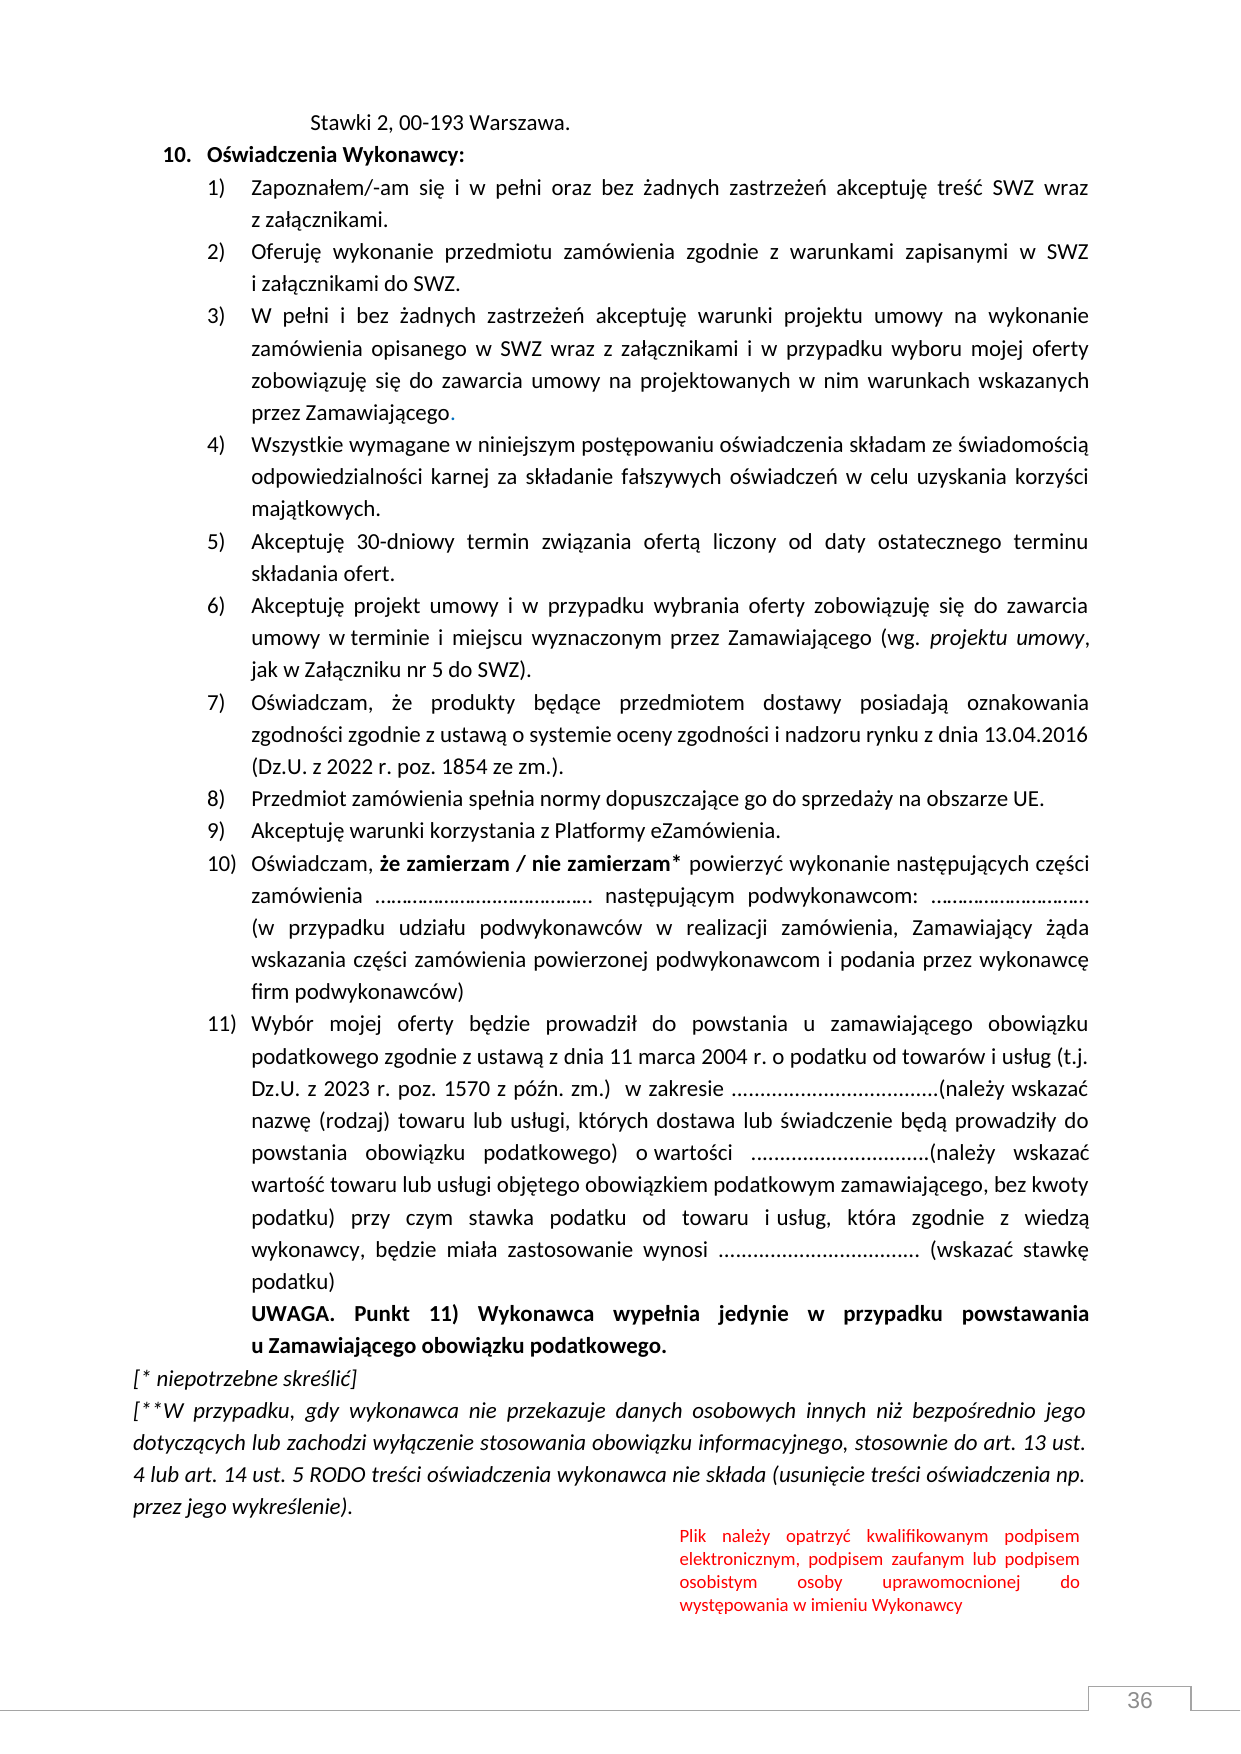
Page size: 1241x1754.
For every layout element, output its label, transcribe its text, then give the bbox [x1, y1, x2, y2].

list Akceptuję warunki korzystania z Platformy eZamówienia. [207, 816, 1090, 844]
text [**W przypadku, gdy wykonawca nie przekazuje danych osobowych innych niż bezpośrednio jego dotyczących lub zachodzi wyłączenie stosowania obowiązku informacyjnego, stosownie do art. 13 ust. 4 lub art. 14 ust. 5 RODO treści oświadczenia wykonawca nie składa (usunięcie treści oświadczenia np. przez jego wykreślenie). [133, 1396, 1090, 1520]
list Oświadczam, że zamierzam / nie zamierzam* powierzyć wykonanie następujących części zamówienia …………………..……………… następującym podwykonawcom: ………………………… (w przypadku udziału podwykonawców w realizacji zamówienia, Zamawiający żąda wskazania części zamówienia powierzonej podwykonawcom i podania przez wykonawcę firm podwykonawców) [207, 849, 1090, 1005]
list Zapoznałem/-am się i w pełni oraz bez żadnych zastrzeżeń akceptuję treść SWZ wraz z załącznikami. [207, 173, 1090, 233]
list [251, 108, 1090, 136]
list UWAGA. Punkt 11) Wykonawca wypełnia jedynie w przypadku powstawania u Zamawiającego obowiązku podatkowego. [251, 1299, 1090, 1359]
list Akceptuję 30-dniowy termin związania ofertą liczony od daty ostatecznego terminu składania ofert. [207, 527, 1090, 587]
list Wszystkie wymagane w niniejszym postępowaniu oświadczenia składam ze świadomością odpowiedzialności karnej za składanie fałszywych oświadczeń w celu uzyskania korzyści majątkowych. [207, 430, 1090, 523]
text [* niepotrzebne skreślić] [133, 1364, 1090, 1392]
list Przedmiot zamówienia spełnia normy dopuszczające go do sprzedaży na obszarze UE. [207, 784, 1090, 812]
text Plik należy opatrzyć kwalifikowanym podpisem elektronicznym, podpisem zaufanym lub podpisem osobistym osoby uprawomocnionej do występowania w imieniu Wykonawcy [679, 1524, 1080, 1616]
list Oferuję wykonanie przedmiotu zamówienia zgodnie z warunkami zapisanymi w SWZ i załącznikami do SWZ. [207, 237, 1090, 297]
list W pełni i bez żadnych zastrzeżeń akceptuję warunki projektu umowy na wykonanie zamówienia opisanego w SWZ wraz z załącznikami i w przypadku wyboru mojej oferty zobowiązuję się do zawarcia umowy na projektowanych w nim warunkach wskazanych przez Zamawiającego. [207, 301, 1090, 426]
list Akceptuję projekt umowy i w przypadku wybrania oferty zobowiązuję się do zawarcia umowy w terminie i miejscu wyznaczonym przez Zamawiającego (wg. projektu umowy, jak w Załączniku nr 5 do SWZ). [207, 591, 1090, 683]
list Oświadczam, że produkty będące przedmiotem dostawy posiadają oznakowania zgodności zgodnie z ustawą o systemie oceny zgodności i nadzoru rynku z dnia 13.04.2016 (Dz.U. z 2022 r. poz. 1854 ze zm.). [207, 688, 1090, 780]
list Wybór mojej oferty będzie prowadził do powstania u zamawiającego obowiązku podatkowego zgodnie z ustawą z dnia 11 marca 2004 r. o podatku od towarów i usług (t.j. Dz.U. z 2023 r. poz. 1570 z późn. zm.) w zakresie ....................................(należy wskazać nazwę (rodzaj) towaru lub usługi, których dostawa lub świadczenie będą prowadziły do powstania obowiązku podatkowego) o wartości ...............................(należy wskazać wartość towaru lub usługi objętego obowiązkiem podatkowym zamawiającego, bez kwoty podatku) przy czym stawka podatku od towaru i usług, która zgodnie z wiedzą wykonawcy, będzie miała zastosowanie wynosi ................................... (wskazać stawkę podatku) [207, 1009, 1090, 1295]
subtitle Oświadczenia Wykonawcy: [162, 141, 1090, 168]
